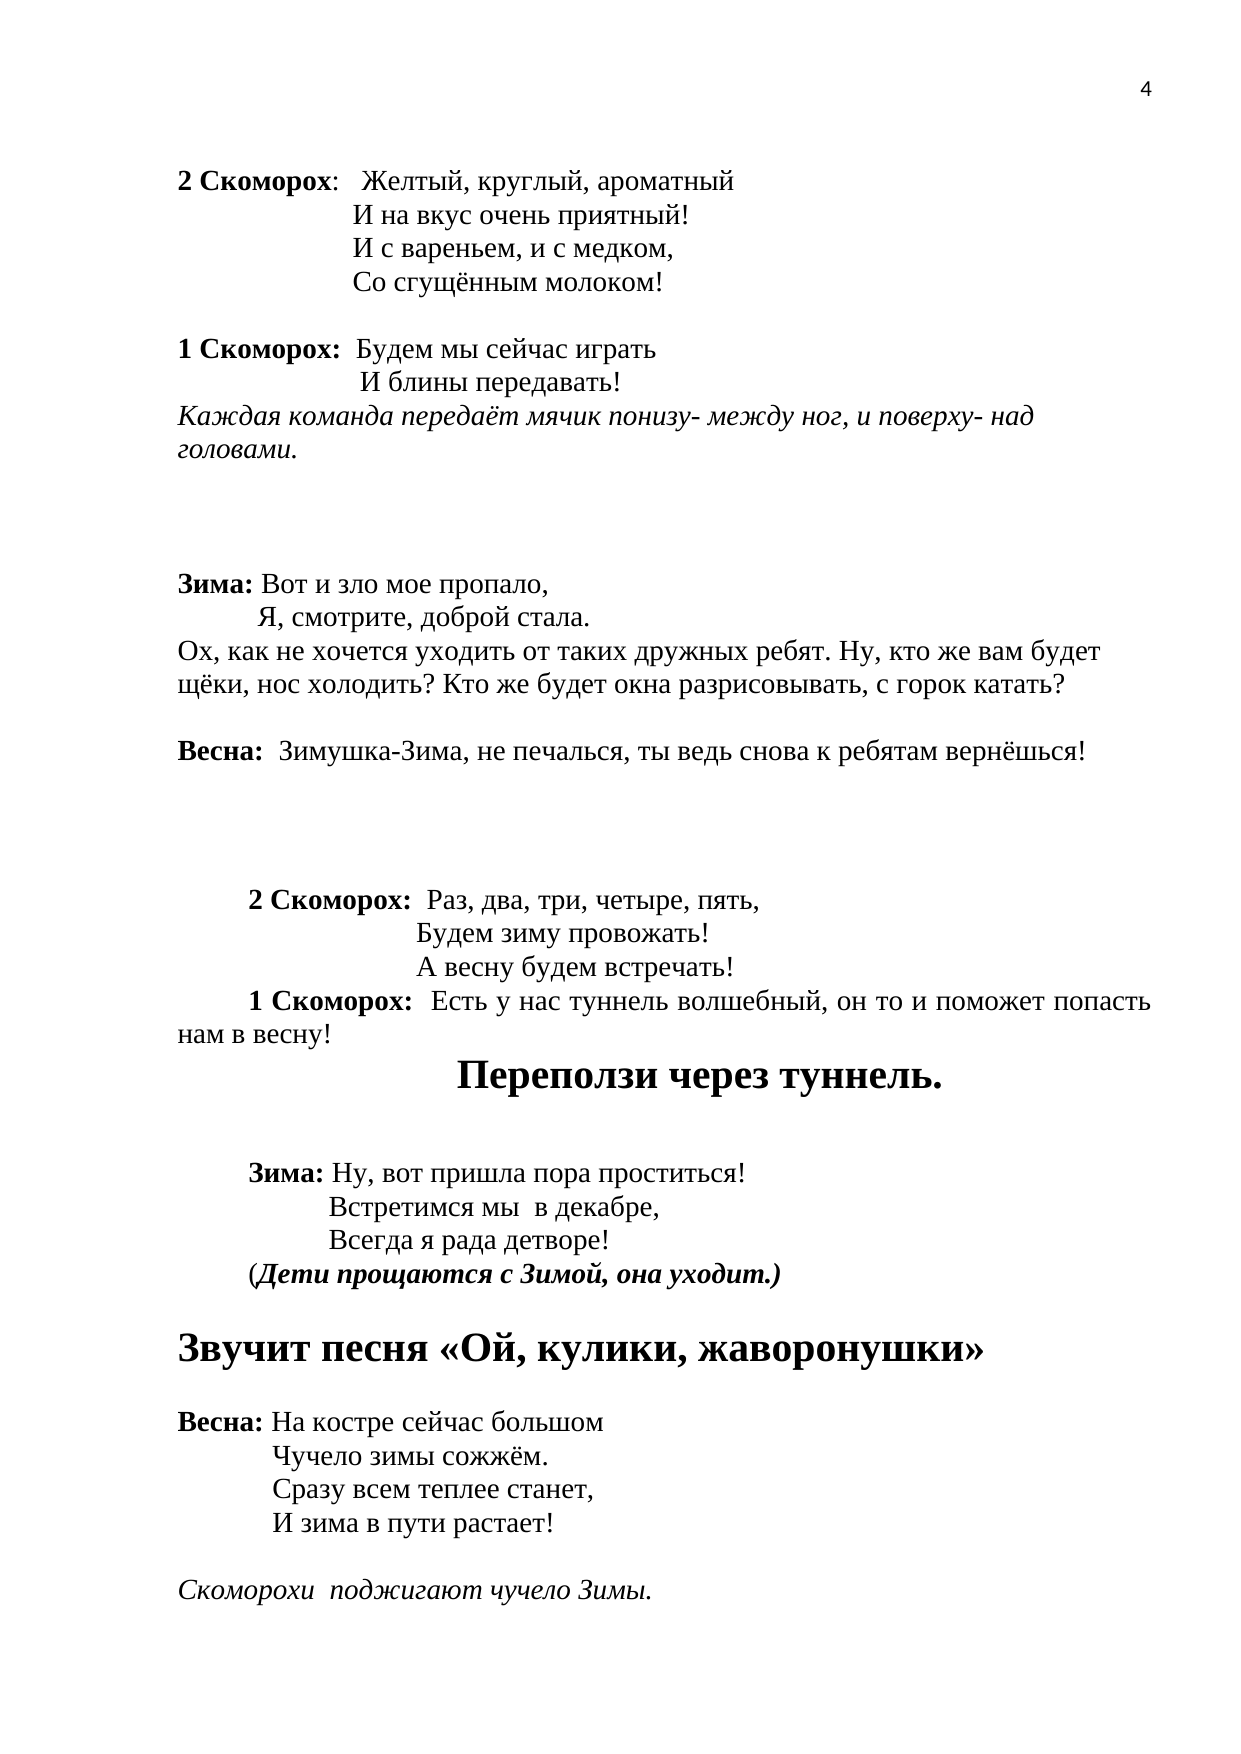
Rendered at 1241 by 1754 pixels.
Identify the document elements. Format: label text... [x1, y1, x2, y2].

text Зима: Ну, вот пришла пора проститься! [177, 1155, 1152, 1189]
text Я, смотрите, доброй стала. [177, 599, 1152, 633]
text Будем зиму провожать! [177, 916, 1152, 949]
text Каждая команда передаёт мячик понизу- между ног, и поверху- над головами. [177, 398, 1152, 465]
text И блины передавать! [177, 364, 1152, 398]
text Ох, как не хочется уходить от таких дружных ребят. Ну, кто же вам будет щёки, нос холодить? Кто же будет окна разрисовывать, с горок катать? [177, 633, 1152, 700]
text И с вареньем, и с медком, [177, 230, 1152, 264]
text 1 Скоморох: Есть у нас туннель волшебный, он то и поможет попасть нам в весну! [177, 983, 1152, 1050]
text И на вкус очень приятный! [177, 197, 1152, 230]
text Чучело зимы сожжём. [177, 1438, 1152, 1471]
text Всегда я рада детворе! [177, 1222, 1152, 1256]
text Переползи через туннель. [177, 1050, 1152, 1098]
text Со сгущённым молоком! [177, 264, 1152, 297]
text 1 Скоморох: Будем мы сейчас играть [177, 331, 1152, 364]
text 2 Скоморох: Раз, два, три, четыре, пять, [177, 882, 1152, 916]
text Звучит песня «Ой, кулики, жаворонушки» [177, 1323, 1152, 1371]
text Скоморохи поджигают чучело Зимы. [177, 1572, 1152, 1606]
text Сразу всем теплее станет, [177, 1471, 1152, 1505]
text Весна: Зимушка-Зима, не печалься, ты ведь снова к ребятам вернёшься! [177, 733, 1152, 767]
text И зима в пути растает! [177, 1505, 1152, 1538]
text 2 Скоморох: Желтый, круглый, ароматный [177, 163, 1152, 197]
text Встретимся мы в декабре, [177, 1189, 1152, 1222]
text (Дети прощаются с Зимой, она уходит.) [177, 1256, 1152, 1289]
text Зима: Вот и зло мое пропало, [177, 566, 1152, 599]
text А весну будем встречать! [177, 949, 1152, 983]
text Весна: На костре сейчас большом [177, 1371, 1152, 1438]
